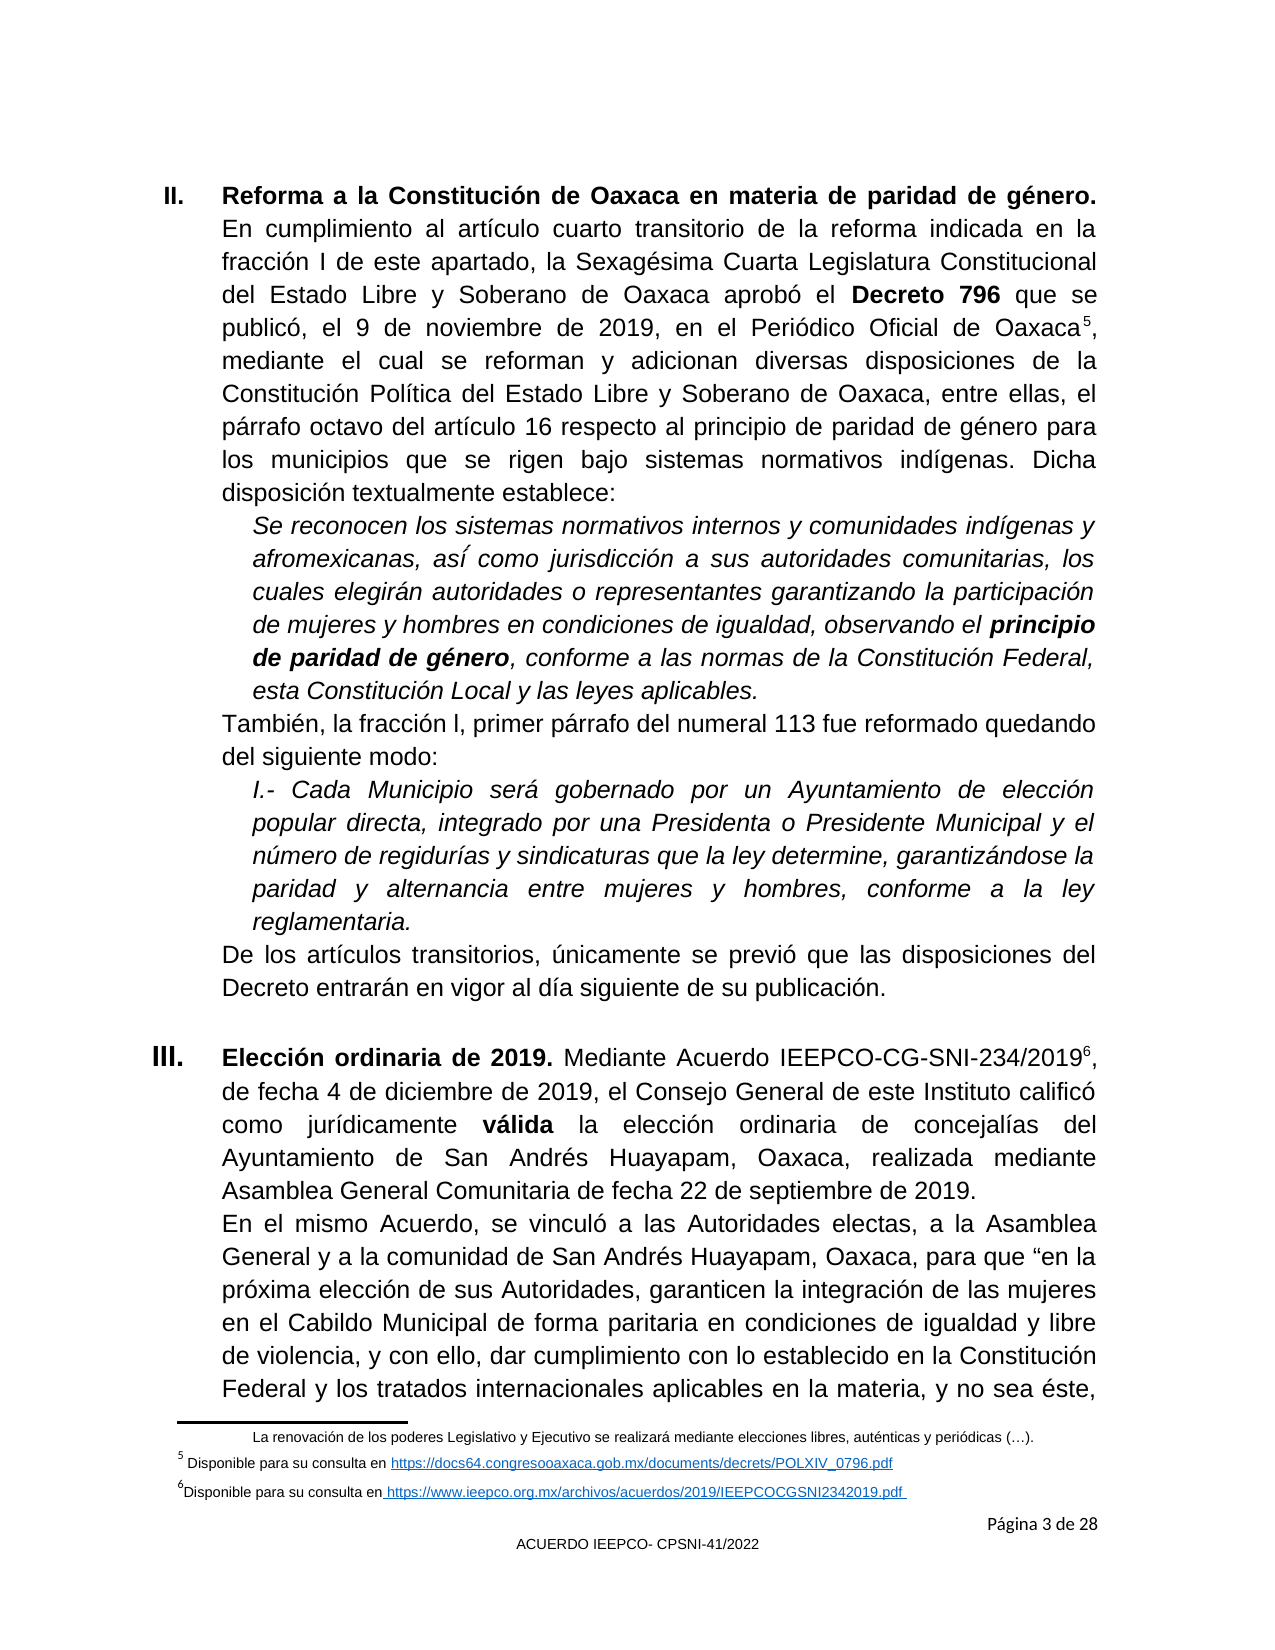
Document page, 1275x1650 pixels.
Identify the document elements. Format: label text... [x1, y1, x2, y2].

list De los artículos transitorios, únicamente se previó que las disposiciones del Decreto entrarán en vigor al día siguiente de su publicación. [222, 940, 1098, 1002]
list Se reconocen los sistemas normativos internos y comunidades indígenas y afromexicanas, así́ como jurisdicción a sus autoridades comunitarias, los cuales elegirán autoridades o representantes garantizando la participación de mujeres y hombres en condiciones de igualdad, observando el principio de paridad de género, conforme a las normas de la Constitución Federal, esta Constitución Local y las leyes aplicables. [252, 511, 1098, 705]
list También, la fracción l, primer párrafo del numeral 113 fue reformado quedando del siguiente modo: [222, 709, 1098, 771]
list I.- Cada Municipio será gobernado por un Ayuntamiento de elección popular directa, integrado por una Presidenta o Presidente Municipal y el número de regidurías y sindicaturas que la ley determine, garantizándose la paridad y alternancia entre mujeres y hombres, conforme a la ley reglamentaria. [252, 775, 1098, 936]
list Elección ordinaria de 2019. Mediante Acuerdo IEEPCO-CG-SNI‐234/2019, de fecha 4 de diciembre de 2019, el Consejo General de este Instituto calificó como jurídicamente válida la elección ordinaria de concejalías del Ayuntamiento de San Andrés Huayapam, Oaxaca, realizada mediante Asamblea General Comunitaria de fecha 22 de septiembre de 2019. [184, 1039, 1098, 1205]
list Reforma a la Constitución de Oaxaca en materia de paridad de género. En cumplimiento al artículo cuarto transitorio de la reforma indicada en la fracción I de este apartado, la Sexagésima Cuarta Legislatura Constitucional del Estado Libre y Soberano de Oaxaca aprobó el Decreto 796 que se publicó, el 9 de noviembre de 2019, en el Periódico Oficial de Oaxaca, mediante el cual se reforman y adicionan diversas disposiciones de la Constitución Política del Estado Libre y Soberano de Oaxaca, entre ellas, el párrafo octavo del artículo 16 respecto al principio de paridad de género para los municipios que se rigen bajo sistemas normativos indígenas. Dicha disposición textualmente establece: [184, 181, 1098, 507]
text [222, 1209, 1098, 1403]
